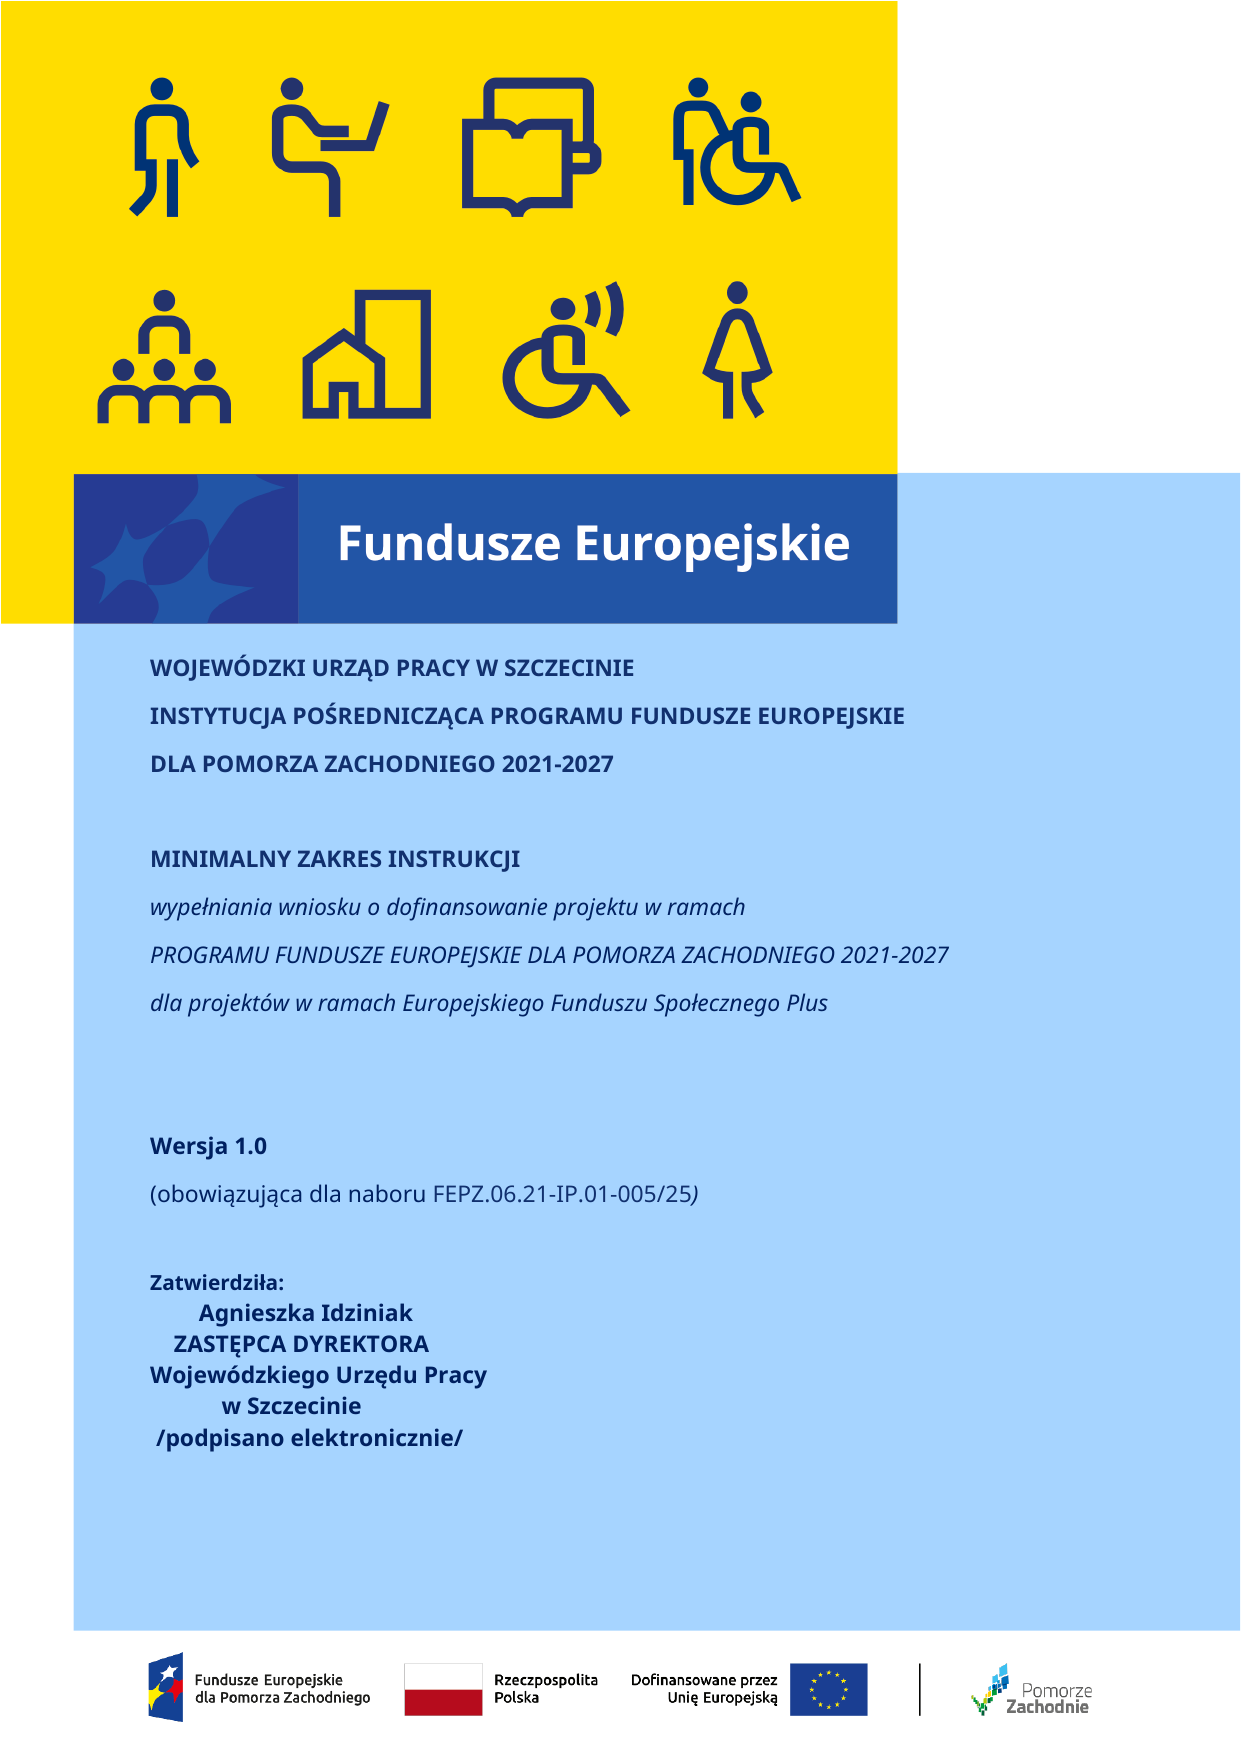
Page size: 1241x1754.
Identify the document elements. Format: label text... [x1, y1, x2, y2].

subtitle dla projektów w ramach Europejskiego Funduszu Społecznego Plus [150, 987, 1090, 1018]
text Wojewódzkiego Urzędu Pracy [150, 1359, 1090, 1390]
picture [148, 1652, 1092, 1722]
picture [1, 0, 898, 624]
text Zatwierdziła: [150, 1268, 1090, 1297]
text DLA POMORZA ZACHODNIEGO 2021-2027 [150, 748, 1090, 779]
text MINIMALNY ZAKRES INSTRUKCJI [150, 843, 1090, 875]
text INSTYTUCJA POŚREDNICZĄCA PROGRAMU FUNDUSZE EUROPEJSKIE [150, 700, 1090, 731]
text ZASTĘPCA DYREKTORA [150, 1328, 1090, 1359]
text Wersja 1.0 [150, 1130, 1090, 1162]
text WOJEWÓDZKI URZĄD PRACY W SZCZECINIE [150, 652, 1090, 683]
text Agnieszka Idziniak [150, 1297, 1090, 1328]
text (obowiązująca dla naboru FEPZ.06.21-IP.01-005/25) [150, 1178, 1090, 1209]
subtitle wypełniania wniosku o dofinansowanie projektu w ramach [150, 891, 1090, 922]
text w Szczecinie [150, 1390, 1090, 1422]
text /podpisano elektronicznie/ [150, 1422, 1090, 1453]
subtitle PROGRAMU FUNDUSZE EUROPEJSKIE DLA POMORZA ZACHODNIEGO 2021-2027 [150, 939, 1090, 970]
